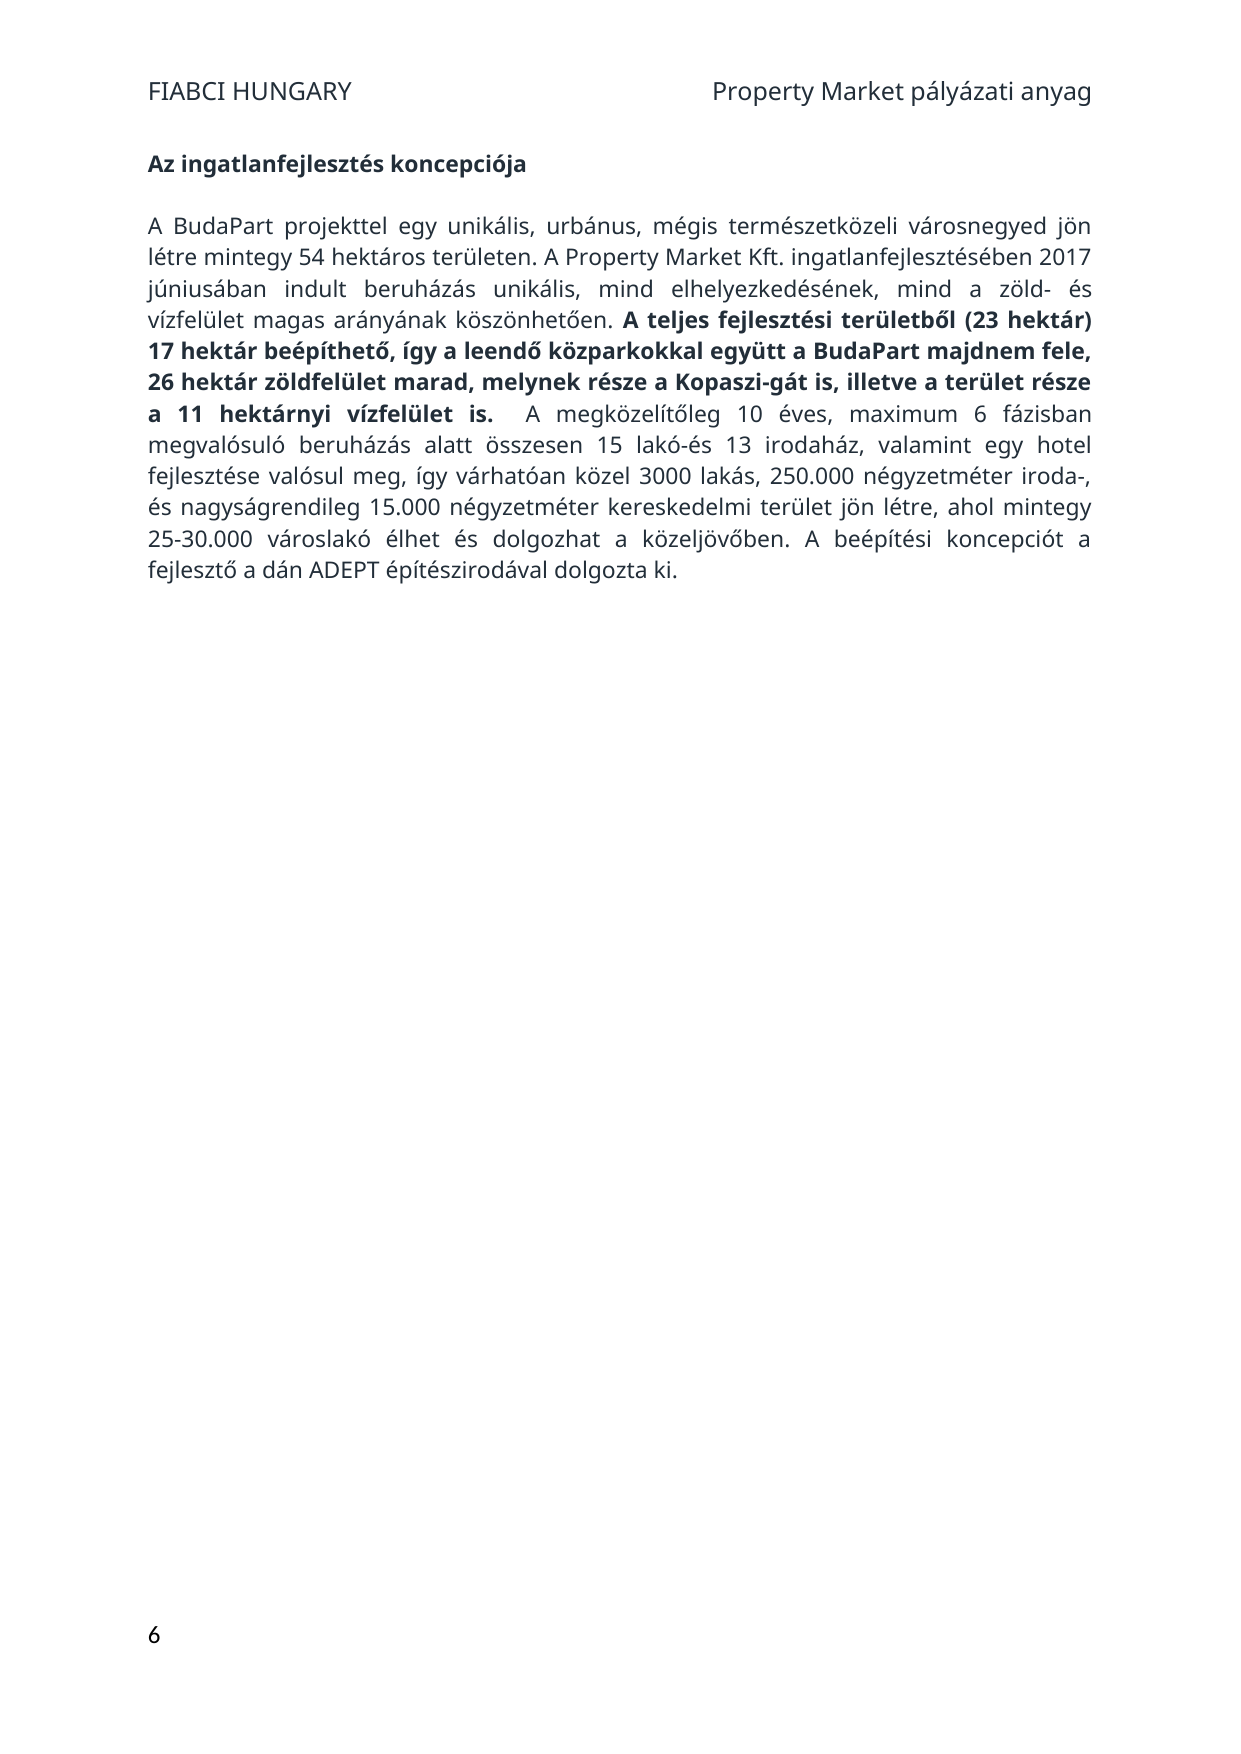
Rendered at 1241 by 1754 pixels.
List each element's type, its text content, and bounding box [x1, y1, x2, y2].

text A BudaPart projekttel egy unikális, urbánus, mégis természetközeli városnegyed jön létre mintegy 54 hektáros területen. A Property Market Kft. ingatlanfejlesztésében 2017 júniusában indult beruházás unikális, mind elhelyezkedésének, mind a zöld- és vízfelület magas arányának köszönhetően. A teljes fejlesztési területből (23 hektár) 17 hektár beépíthető, így a leendő közparkokkal együtt a BudaPart majdnem fele, 26 hektár zöldfelület marad, melynek része a Kopaszi-gát is, illetve a terület része a 11 hektárnyi vízfelület is. A megközelítőleg 10 éves, maximum 6 fázisban megvalósuló beruházás alatt összesen 15 lakó-és 13 irodaház, valamint egy hotel fejlesztése valósul meg, így várhatóan közel 3000 lakás, 250.000 négyzetméter iroda-, és nagyságrendileg 15.000 négyzetméter kereskedelmi terület jön létre, ahol mintegy 25-30.000 városlakó élhet és dolgozhat a közeljövőben. A beépítési koncepciót a fejlesztő a dán ADEPT építészirodával dolgozta ki. [148, 210, 1093, 585]
text Az ingatlanfejlesztés koncepciója [148, 148, 1093, 179]
